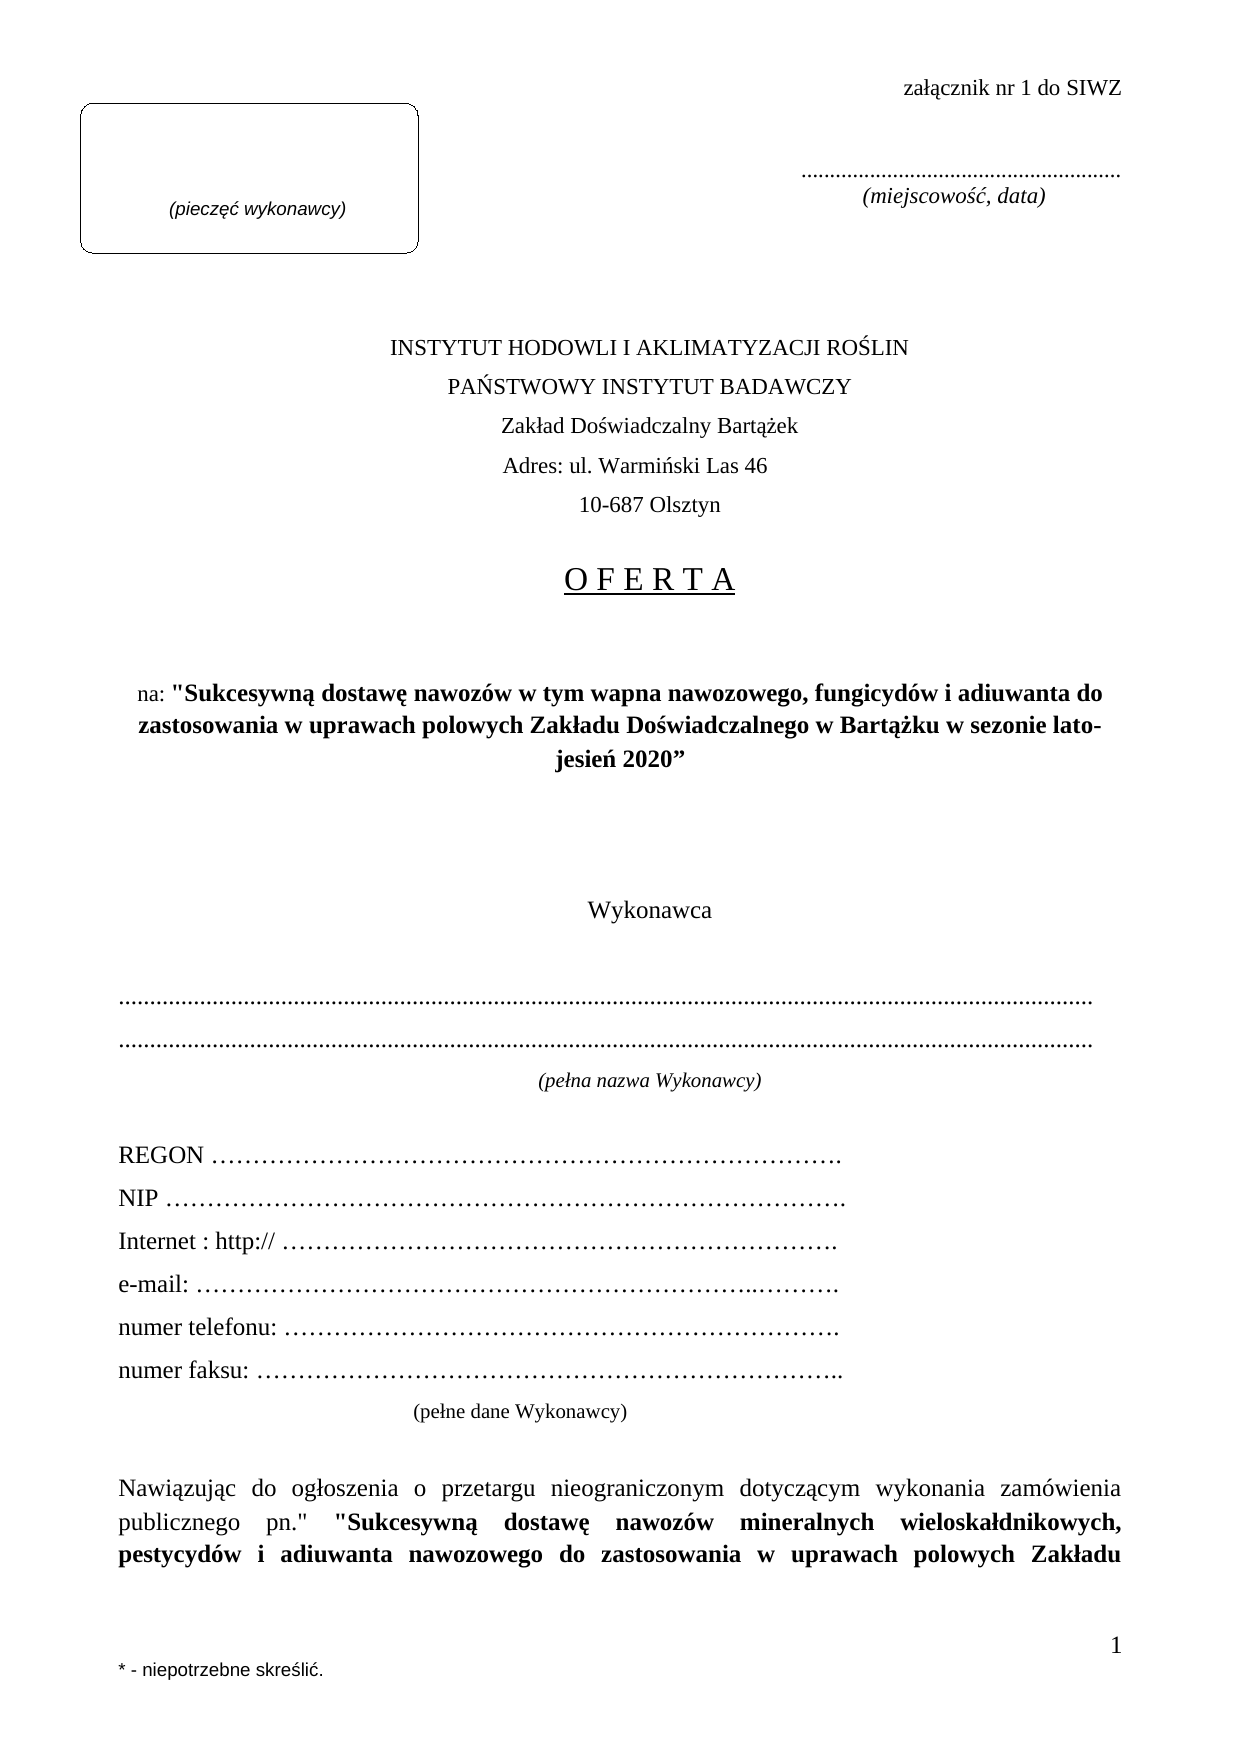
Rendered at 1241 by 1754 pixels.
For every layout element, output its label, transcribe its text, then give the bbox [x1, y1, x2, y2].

text ............................................................................................................................................................ [118, 1024, 1181, 1053]
text numer telefonu: …………………………………………………………. [118, 1312, 1122, 1341]
text REGON …………………………………………………………………. [118, 1140, 1181, 1168]
text (pełna nazwa Wykonawcy) [118, 1068, 1181, 1092]
text INSTYTUT HODOWLI I AKLIMATYZACJI ROŚLIN [118, 333, 1181, 360]
text ........................................................ [419, 156, 1122, 183]
text Internet : http:// …………………………………………………………. [118, 1226, 1181, 1255]
text Wykonawca [118, 895, 1181, 924]
text numer faksu: …………………………………………………………….. [118, 1355, 1122, 1384]
text Zakład Doświadczalny Bartążek [118, 412, 1181, 439]
text e-mail: …………………………………………………………..………. [118, 1269, 1122, 1298]
text ............................................................................................................................................................ [118, 981, 1181, 1010]
text Adres: ul. Warmiński Las 46 10-687 Olsztyn [118, 452, 1181, 518]
text na: "Sukcesywną dostawę nawozów w tym wapna nawozowego, fungicydów i adiuwanta do zastosowania w uprawach polowych Zakładu Doświadczalnego w Bartążku w sezonie lato- jesień 2020” [118, 678, 1122, 772]
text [118, 1473, 1122, 1568]
text (miejscowość, data) [419, 183, 1122, 209]
text (pełne dane Wykonawcy) [339, 1398, 1122, 1423]
text PAŃSTWOWY INSTYTUT BADAWCZY [118, 373, 1181, 399]
text NIP ………………………………………………………………………. [118, 1183, 1181, 1212]
text O F E R T A [118, 560, 1181, 598]
